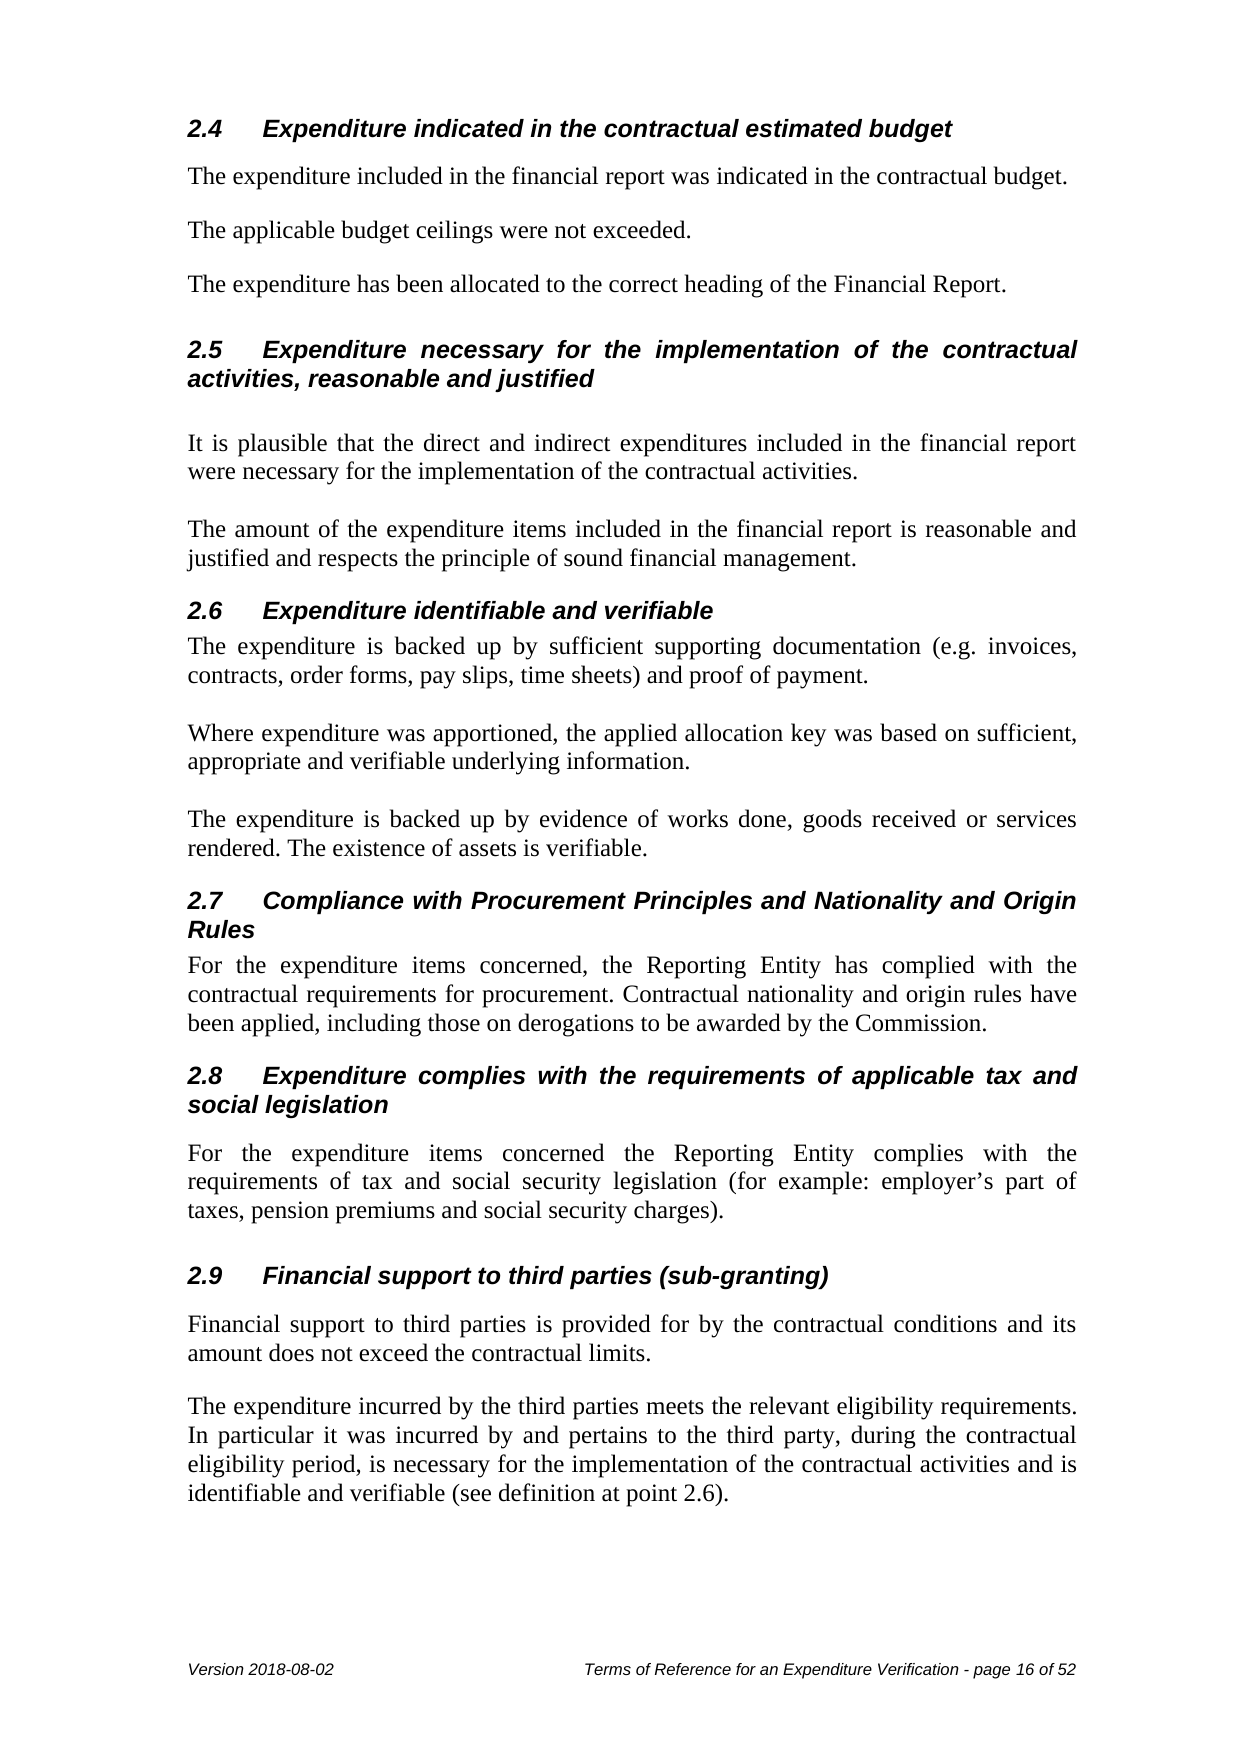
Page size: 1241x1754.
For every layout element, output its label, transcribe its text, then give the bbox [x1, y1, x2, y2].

text The expenditure is backed up by evidence of works done, goods received or services rendered. The existence of assets is verifiable. [187, 804, 1078, 861]
text Where expenditure was apportioned, the applied allocation key was based on sufficient, appropriate and verifiable underlying information. [187, 718, 1078, 775]
text 2.4 Expenditure indicated in the contractual estimated budget [187, 114, 1078, 143]
text 2.7 Compliance with Procurement Principles and Nationality and Origin Rules [187, 886, 1078, 944]
text 2.9 Financial support to third parties (sub-granting) [187, 1261, 1078, 1290]
text The expenditure is backed up by sufficient supporting documentation (e.g. invoices, contracts, order forms, pay slips, time sheets) and proof of payment. [187, 631, 1078, 689]
text 2.6 Expenditure identifiable and verifiable [187, 596, 1078, 625]
text The expenditure has been allocated to the correct heading of the Financial Report. [187, 269, 1078, 298]
text The expenditure incurred by the third parties meets the relevant eligibility requirements. In particular it was incurred by and pertains to the third party, during the contractual eligibility period, is necessary for the implementation of the contractual activities and is identifiable and verifiable (see definition at point 2.6). [187, 1391, 1078, 1506]
text The applicable budget ceilings were not exceeded. [187, 215, 1078, 244]
text 2.5 Expenditure necessary for the implementation of the contractual activities, reasonable and justified [187, 335, 1078, 393]
text 2.8 Expenditure complies with the requirements of applicable tax and social legislation [187, 1061, 1078, 1119]
text The amount of the expenditure items included in the financial report is reasonable and justified and respects the principle of sound financial management. [187, 514, 1078, 571]
text For the expenditure items concerned, the Reporting Entity has complied with the contractual requirements for procurement. Contractual nationality and origin rules have been applied, including those on derogations to be awarded by the Commission. [187, 950, 1078, 1036]
text It is plausible that the direct and indirect expenditures included in the financial report were necessary for the implementation of the contractual activities. [187, 428, 1078, 485]
text The expenditure included in the financial report was indicated in the contractual budget. [187, 161, 1078, 190]
text For the expenditure items concerned the Reporting Entity complies with the requirements of tax and social security legislation (for example: employer’s part of taxes, pension premiums and social security charges). [187, 1138, 1078, 1224]
text Financial support to third parties is provided for by the contractual conditions and its amount does not exceed the contractual limits. [187, 1309, 1078, 1366]
